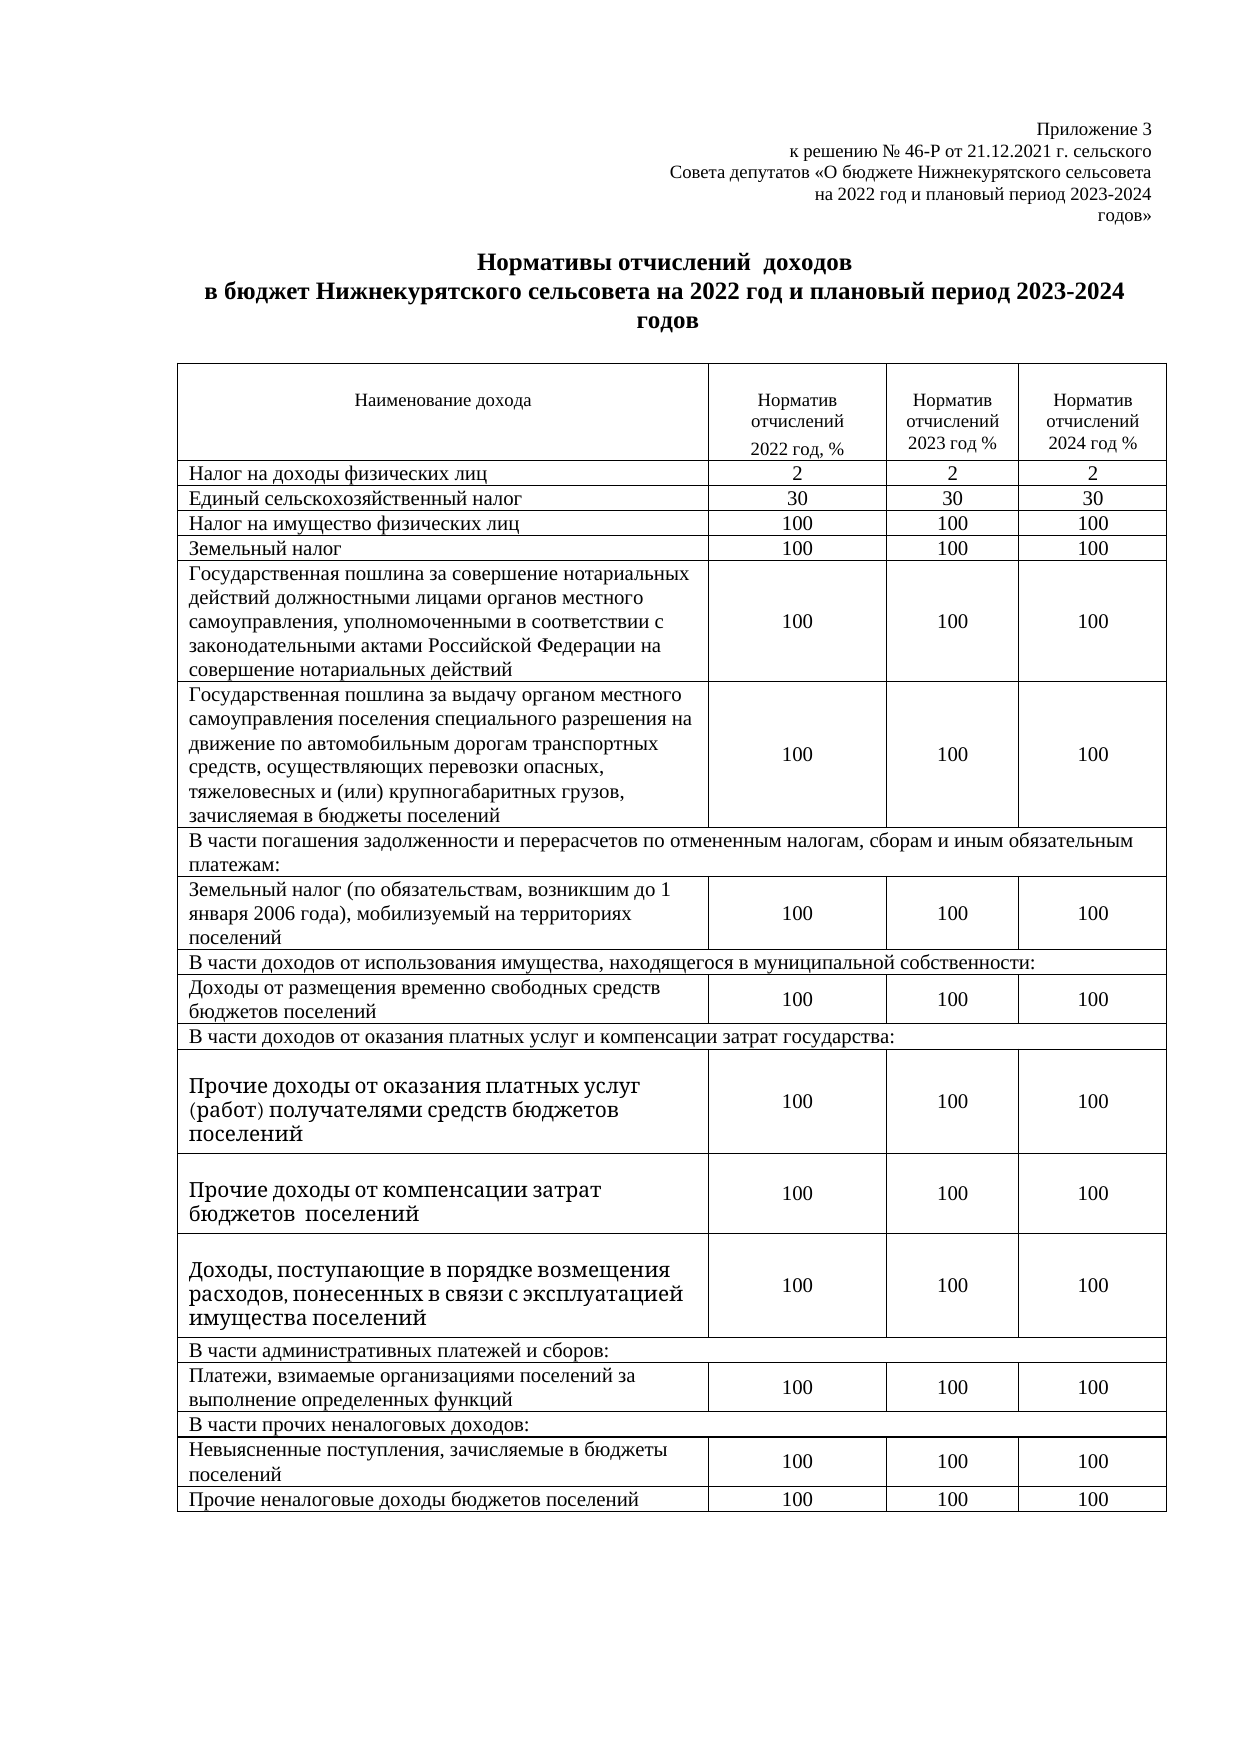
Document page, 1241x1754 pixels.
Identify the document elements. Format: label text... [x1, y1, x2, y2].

table_cell Земельный налог [178, 536, 708, 560]
table_cell Доходы от размещения временно свободных средств бюджетов поселений [178, 975, 708, 1023]
table_cell В части погашения задолженности и перерасчетов по отмененным налогам, сборам и иным обязательным платежам: [178, 828, 1166, 876]
table_cell 100 [709, 561, 886, 681]
table_cell Налог на доходы физических лиц [178, 461, 708, 484]
table_cell 100 [1019, 877, 1166, 949]
table_cell 30 [1019, 486, 1166, 510]
table_cell Государственная пошлина за совершение нотариальных действий должностными лицами органов местного самоуправления, уполномоченными в соответствии с законодательными актами Российской Федерации на совершение нотариальных действий [178, 561, 708, 681]
table_cell Платежи, взимаемые организациями поселений за выполнение определенных функций [178, 1363, 708, 1411]
table_cell 100 [709, 1154, 886, 1233]
table_cell 100 [1019, 682, 1166, 827]
table_cell 100 [709, 511, 886, 535]
table_cell Земельный налог (по обязательствам, возникшим до 1 января 2006 года), мобилизуемый на территориях поселений [178, 877, 708, 949]
table_cell 100 [887, 1438, 1018, 1486]
table_cell 100 [1019, 1154, 1166, 1233]
table_cell 100 [1019, 1363, 1166, 1411]
table_cell Единый сельскохозяйственный налог [178, 486, 708, 510]
table_header Норматив отчислений 2024 год % [1019, 364, 1166, 459]
table_cell 100 [887, 1487, 1018, 1511]
table_cell 30 [709, 486, 886, 510]
text Приложение 3 [177, 118, 1152, 140]
table_cell 100 [887, 1050, 1018, 1153]
table_cell 100 [887, 975, 1018, 1023]
table_cell 100 [709, 536, 886, 560]
table_cell 100 [1019, 511, 1166, 535]
table_cell 100 [887, 1234, 1018, 1337]
table_cell 100 [1019, 1050, 1166, 1153]
table_cell 100 [887, 877, 1018, 949]
table_cell 2 [1019, 461, 1166, 484]
table_cell 2 [709, 461, 886, 484]
table_cell 100 [887, 682, 1018, 827]
table_cell 30 [887, 486, 1018, 510]
table_cell 100 [1019, 1438, 1166, 1486]
table_cell 100 [887, 561, 1018, 681]
table_cell 100 [709, 682, 886, 827]
table_header Норматив отчислений 2023 год % [887, 364, 1018, 459]
table_cell 100 [887, 1363, 1018, 1411]
table_cell 100 [1019, 1487, 1166, 1511]
table_cell В части прочих неналоговых доходов: [178, 1412, 1166, 1436]
table_cell Доходы, поступающие в порядке возмещения расходов, понесенных в связи с эксплуатацией имущества поселений [178, 1234, 708, 1337]
table_cell В части доходов от оказания платных услуг и компенсации затрат государства: [178, 1024, 1166, 1048]
table_cell 100 [709, 1487, 886, 1511]
table_cell 100 [709, 1234, 886, 1337]
table_cell 100 [887, 511, 1018, 535]
table_cell 100 [709, 877, 886, 949]
table_cell В части доходов от использования имущества, находящегося в муниципальной собственности: [178, 950, 1166, 974]
table_cell 100 [709, 1050, 886, 1153]
table_cell 100 [709, 1363, 886, 1411]
table_cell Прочие доходы от оказания платных услуг (работ) получателями средств бюджетов поселений [178, 1050, 708, 1153]
table_header Норматив отчислений 2022 год, % [709, 364, 886, 459]
table_cell 100 [709, 975, 886, 1023]
table_cell Невыясненные поступления, зачисляемые в бюджеты поселений [178, 1438, 708, 1486]
table_cell 100 [1019, 536, 1166, 560]
table_cell Налог на имущество физических лиц [178, 511, 708, 535]
table_cell 100 [709, 1438, 886, 1486]
table_header Наименование дохода [178, 364, 708, 459]
text на 2022 год и плановый период 2023-2024 годов» [177, 183, 1152, 226]
text к решению № 46-Р от 21.12.2021 г. сельского Совета депутатов «О бюджете Нижнекурятского сельсовета [177, 140, 1152, 183]
table_cell 100 [1019, 975, 1166, 1023]
table_cell 100 [1019, 1234, 1166, 1337]
table_cell 100 [887, 536, 1018, 560]
table_cell Прочие неналоговые доходы бюджетов поселений [178, 1487, 708, 1511]
text Нормативы отчислений доходов [177, 247, 1152, 276]
table_cell 2 [887, 461, 1018, 484]
table_cell В части административных платежей и сборов: [178, 1338, 1166, 1362]
text годов [177, 305, 1152, 334]
table_cell Прочие доходы от компенсации затрат бюджетов поселений [178, 1154, 708, 1233]
table_cell Государственная пошлина за выдачу органом местного самоуправления поселения специального разрешения на движение по автомобильным дорогам транспортных средств, осуществляющих перевозки опасных, тяжеловесных и (или) крупногабаритных грузов, зачисляемая в бюджеты поселений [178, 682, 708, 827]
table_cell 100 [1019, 561, 1166, 681]
text в бюджет Нижнекурятского сельсовета на 2022 год и плановый период 2023-2024 [177, 276, 1152, 305]
table_cell 100 [887, 1154, 1018, 1233]
